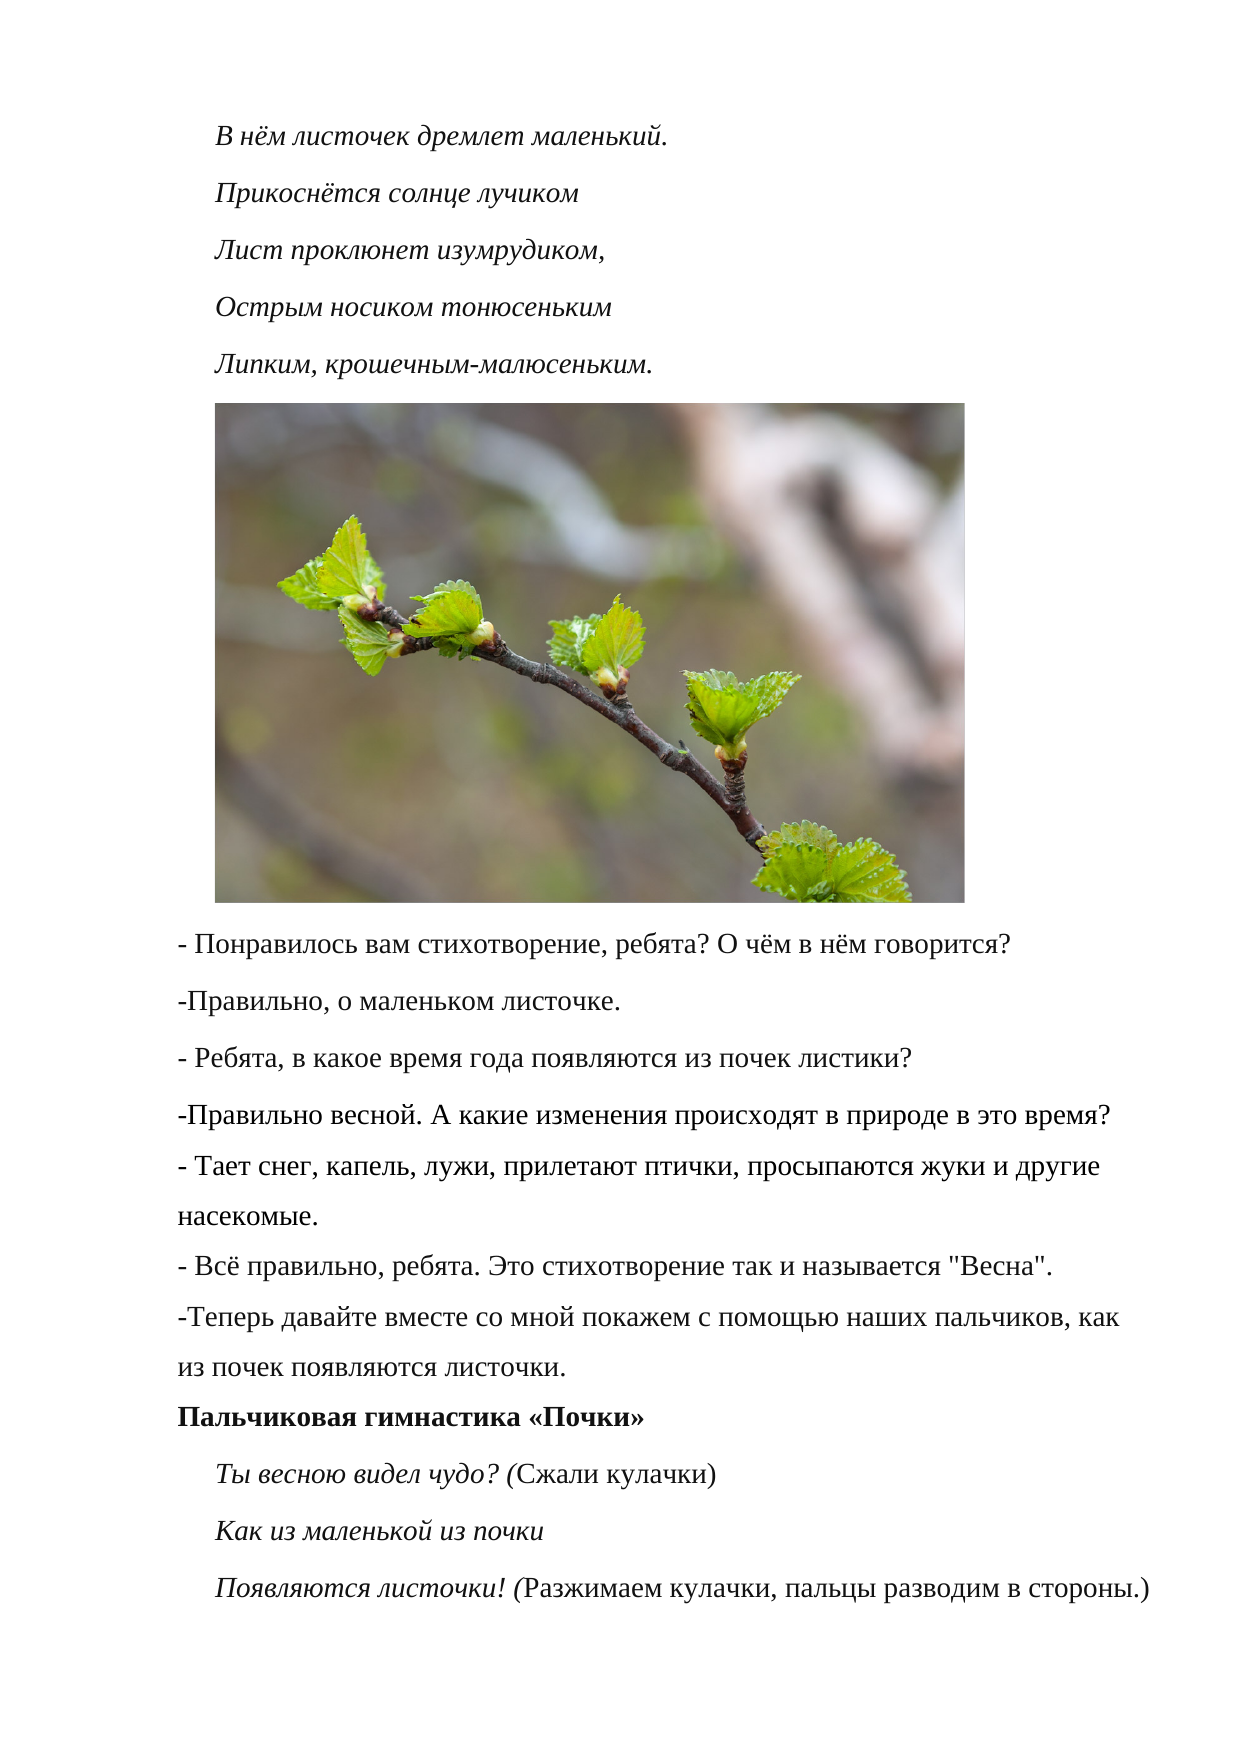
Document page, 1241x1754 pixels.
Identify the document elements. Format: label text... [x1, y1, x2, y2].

text Липким, крошечным-малюсеньким. [177, 346, 1152, 379]
text Ты весною видел чудо? (Сжали кулачки) [177, 1456, 1152, 1490]
text - Всё правильно, ребята. Это стихотворение так и называется "Весна". [177, 1248, 1152, 1282]
text Появляются листочки! (Разжимаем кулачки, пальцы разводим в стороны.) [177, 1570, 1152, 1604]
text Лист проклюнет изумрудиком, [177, 232, 1152, 266]
text В нём листочек дремлет маленький. [177, 118, 1152, 152]
text -Правильно весной. А какие изменения происходят в природе в это время? [177, 1097, 1152, 1131]
text - Ребята, в какое время года появляются из почек листики? [177, 1040, 1152, 1074]
text -Правильно, о маленьком листочке. [177, 983, 1152, 1017]
text Острым носиком тонюсеньким [177, 289, 1152, 323]
text - Понравилось вам стихотворение, ребята? О чём в нём говорится? [177, 926, 1152, 960]
text - Тает снег, капель, лужи, прилетают птички, просыпаются жуки и другие насекомые. [177, 1148, 1152, 1232]
text -Теперь давайте вместе со мной покажем с помощью наших пальчиков, как из почек появляются листочки. [177, 1299, 1152, 1382]
picture [214, 403, 965, 903]
text Пальчиковая гимнастика «Почки» [177, 1399, 1152, 1433]
text Как из маленькой из почки [177, 1513, 1152, 1547]
text Прикоснётся солнце лучиком [177, 175, 1152, 209]
